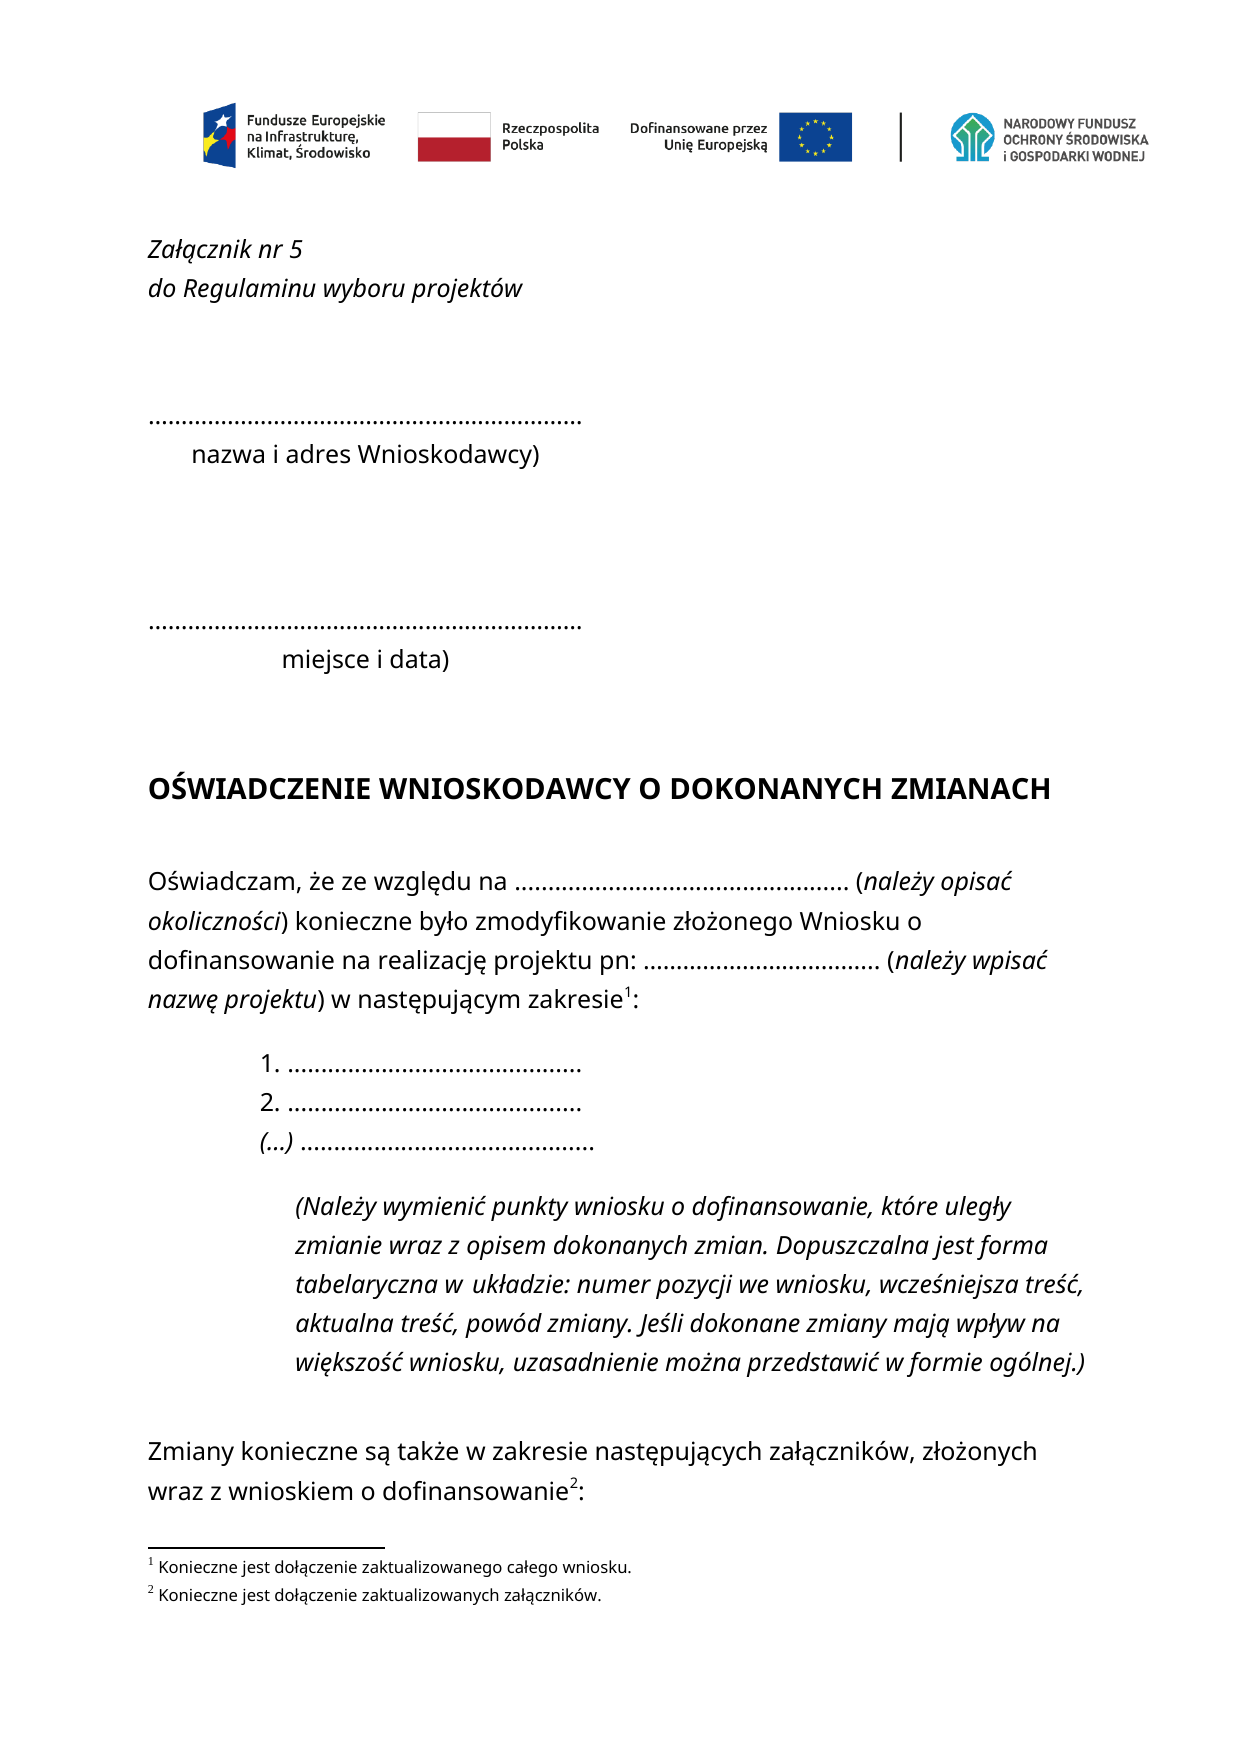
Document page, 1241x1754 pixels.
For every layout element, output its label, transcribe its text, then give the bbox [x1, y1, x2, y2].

subtitle OŚWIADCZENIE WNIOSKODAWCY O DOKONANYCH ZMIANACH [148, 768, 1093, 808]
picture [186, 86, 1161, 184]
title Załącznik nr 5 do Regulaminu wyboru projektów [148, 232, 1093, 305]
text Oświadczam, że ze względu na .................................................. (należy opisać okoliczności) konieczne było zmodyfikowanie złożonego Wniosku o dofinansowanie na realizację projektu pn: ……………………………... (należy wpisać nazwę projektu) w następującym zakresie: [148, 864, 1093, 1016]
title …………………………………………………………miejsce i data) [148, 602, 583, 676]
text 2. ............................................ [259, 1085, 1093, 1119]
text (Należy wymienić punkty wniosku o dofinansowanie, które uległy zmianie wraz z opisem dokonanych zmian. Dopuszczalna jest forma tabelaryczna w układzie: numer pozycji we wniosku, wcześniejsza treść, aktualna treść, powód zmiany. Jeśli dokonane zmiany mają wpływ na większość wniosku, uzasadnienie można przedstawić w formie ogólnej.) [295, 1188, 1093, 1379]
text 1. ............................................ [259, 1046, 1093, 1080]
text (…) ............................................ [259, 1124, 1093, 1158]
title …………………………………………………………nazwa i adres Wnioskodawcy) [148, 397, 583, 471]
text Zmiany konieczne są także w zakresie następujących załączników, złożonych wraz z wnioskiem o dofinansowanie: [148, 1434, 1093, 1507]
